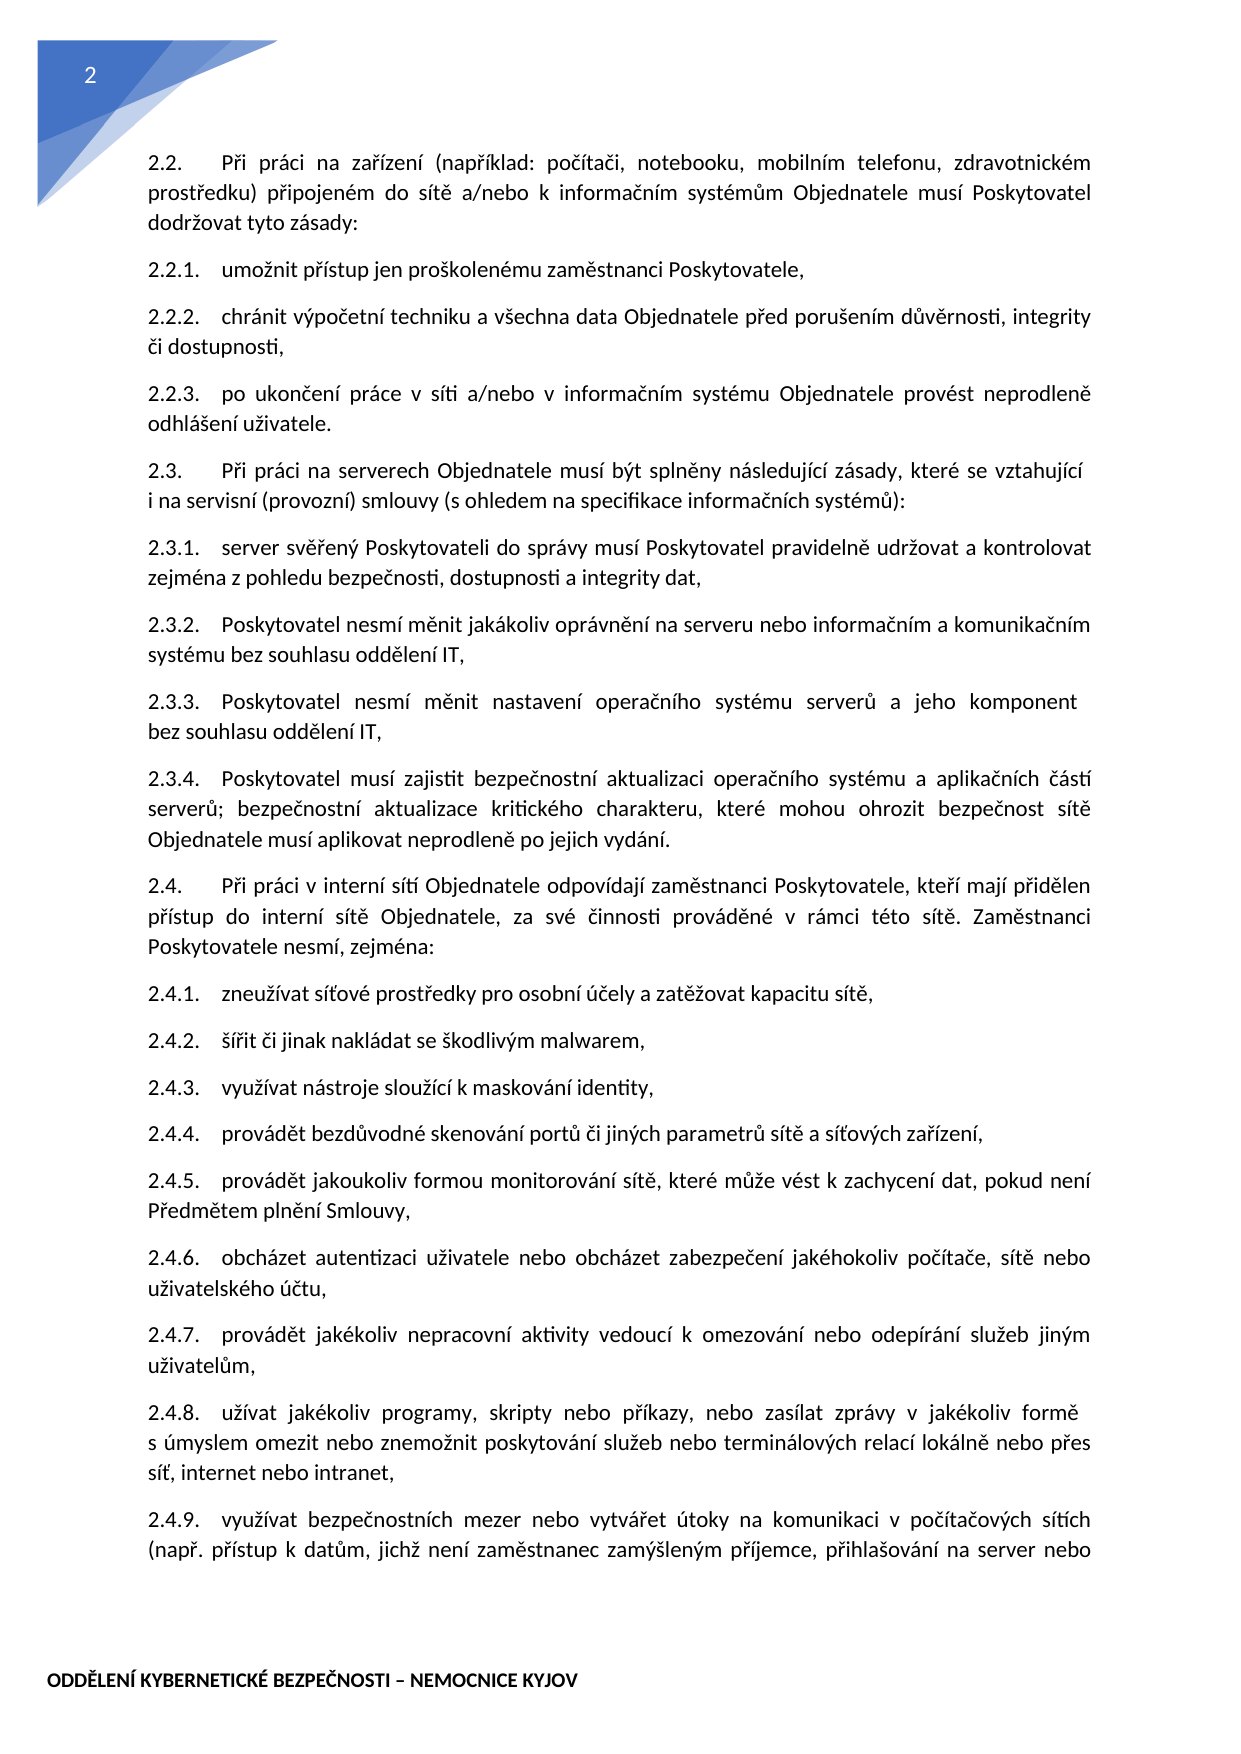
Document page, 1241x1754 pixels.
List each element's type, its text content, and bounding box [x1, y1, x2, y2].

text 2.2.3. po ukončení práce v síti a/nebo v informačním systému Objednatele provést neprodleně odhlášení uživatele. [148, 379, 1093, 437]
text 2.4.8. užívat jakékoliv programy, skripty nebo příkazy, nebo zasílat zprávy v jakékoliv formě s úmyslem omezit nebo znemožnit poskytování služeb nebo terminálových relací lokálně nebo přes síť, internet nebo intranet, [148, 1398, 1093, 1486]
text 2.4. Při práci v interní sítí Objednatele odpovídají zaměstnanci Poskytovatele, kteří mají přidělen přístup do interní sítě Objednatele, za své činnosti prováděné v rámci této sítě. Zaměstnanci Poskytovatele nesmí, zejména: [148, 872, 1093, 960]
picture [37, 40, 279, 209]
text 2.2. Při práci na zařízení (například: počítači, notebooku, mobilním telefonu, zdravotnickém prostředku) připojeném do sítě a/nebo k informačním systémům Objednatele musí Poskytovatel dodržovat tyto zásady: [148, 148, 1093, 236]
text 2.4.7. provádět jakékoliv nepracovní aktivity vedoucí k omezování nebo odepírání služeb jiným uživatelům, [148, 1321, 1093, 1379]
text 2.3. Při práci na serverech Objednatele musí být splněny následující zásady, které se vztahující i na servisní (provozní) smlouvy (s ohledem na specifikace informačních systémů): [148, 456, 1093, 514]
text 2.3.2. Poskytovatel nesmí měnit jakákoliv oprávnění na serveru nebo informačním a komunikačním systému bez souhlasu oddělení IT, [148, 610, 1093, 668]
text 2.4.5. provádět jakoukoliv formou monitorování sítě, které může vést k zachycení dat, pokud není Předmětem plnění Smlouvy, [148, 1166, 1093, 1224]
text 2.4.6. obcházet autentizaci uživatele nebo obcházet zabezpečení jakéhokoliv počítače, sítě nebo uživatelského účtu, [148, 1243, 1093, 1302]
text 2.4.2. šířit či jinak nakládat se škodlivým malwarem, [148, 1026, 1093, 1054]
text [148, 1505, 1093, 1563]
text 2.3.1. server svěřený Poskytovateli do správy musí Poskytovatel pravidelně udržovat a kontrolovat zejména z pohledu bezpečnosti, dostupnosti a integrity dat, [148, 533, 1093, 591]
text 2.3.3. Poskytovatel nesmí měnit nastavení operačního systému serverů a jeho komponent bez souhlasu oddělení IT, [148, 687, 1093, 745]
text 2.2.1. umožnit přístup jen proškolenému zaměstnanci Poskytovatele, [148, 255, 1093, 283]
text 2.3.4. Poskytovatel musí zajistit bezpečnostní aktualizaci operačního systému a aplikačních částí serverů; bezpečnostní aktualizace kritického charakteru, které mohou ohrozit bezpečnost sítě Objednatele musí aplikovat neprodleně po jejich vydání. [148, 764, 1093, 853]
text 2.4.3. využívat nástroje sloužící k maskování identity, [148, 1073, 1093, 1101]
text 2.4.4. provádět bezdůvodné skenování portů či jiných parametrů sítě a síťových zařízení, [148, 1119, 1093, 1147]
text 2.2.2. chránit výpočetní techniku a všechna data Objednatele před porušením důvěrnosti, integrity či dostupnosti, [148, 302, 1093, 360]
text 2.4.1. zneužívat síťové prostředky pro osobní účely a zatěžovat kapacitu sítě, [148, 979, 1093, 1007]
